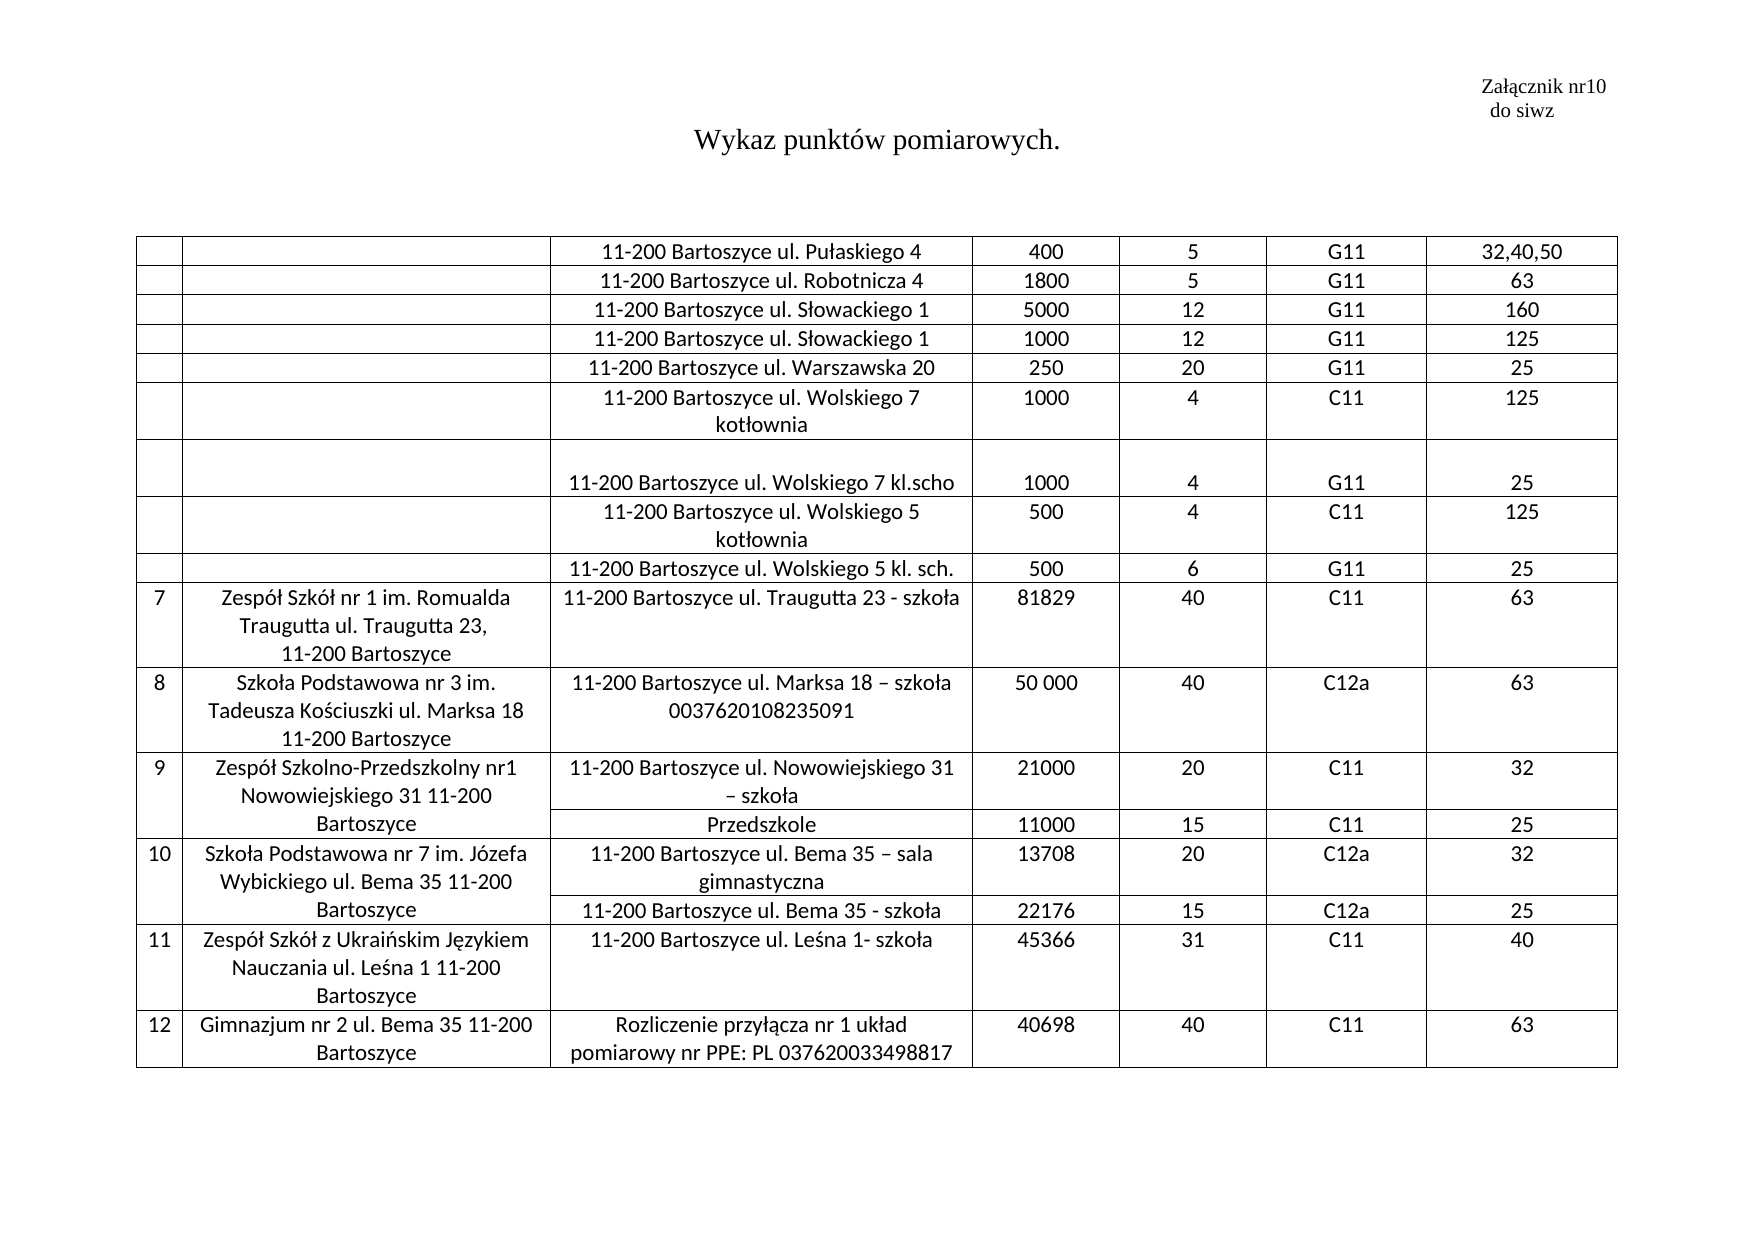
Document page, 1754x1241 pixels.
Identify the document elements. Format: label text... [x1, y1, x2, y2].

table_cell C11 [1267, 383, 1426, 439]
table_cell 500 [973, 554, 1119, 582]
table_cell [137, 440, 182, 496]
table_cell G11 [1267, 440, 1426, 496]
table_cell 125 [1427, 325, 1617, 352]
table_cell 11 [137, 925, 182, 1009]
table_cell [183, 295, 550, 323]
table_cell 10 [137, 839, 182, 924]
table_cell G11 [1267, 325, 1426, 352]
table_cell [183, 440, 550, 496]
table_cell 20 [1120, 354, 1266, 382]
table_cell [137, 266, 182, 294]
table_cell 125 [1427, 497, 1617, 553]
table_cell [137, 554, 182, 582]
table_cell 13708 [973, 839, 1119, 895]
table_cell 1800 [973, 266, 1119, 294]
table_cell 6 [1120, 554, 1266, 582]
table_cell 63 [1427, 266, 1617, 294]
table_cell [183, 354, 550, 382]
table_cell [183, 266, 550, 294]
table_cell 4 [1120, 440, 1266, 496]
table_cell 7 [137, 583, 182, 667]
table_cell 25 [1427, 810, 1617, 838]
table_cell Zespół Szkół nr 1 im. Romualda Traugutta ul. Traugutta 23, 11-200 Bartoszyce [183, 583, 550, 667]
table_cell 11-200 Bartoszyce ul. Marksa 18 – szkoła 0037620108235091 [551, 668, 972, 752]
table_cell G11 [1267, 554, 1426, 582]
table_cell 11-200 Bartoszyce ul. Wolskiego 7 kl.scho [551, 440, 972, 496]
table_cell 5 [1120, 237, 1266, 265]
table_cell 11-200 Bartoszyce ul. Traugutta 23 - szkoła [551, 583, 972, 667]
table_cell [137, 237, 182, 265]
table_cell C11 [1267, 810, 1426, 838]
table_cell C12a [1267, 896, 1426, 924]
table_cell 5 [1120, 266, 1266, 294]
table_cell Przedszkole [551, 810, 972, 838]
table_cell 12 [1120, 325, 1266, 352]
table_cell 25 [1427, 354, 1617, 382]
table_cell [137, 295, 182, 323]
table_cell 32,40,50 [1427, 237, 1617, 265]
table_cell 11-200 Bartoszyce ul. Warszawska 20 [551, 354, 972, 382]
table_cell 1000 [973, 325, 1119, 352]
table_cell Rozliczenie przyłącza nr 1 układ pomiarowy nr PPE: PL 037620033498817 [551, 1011, 972, 1067]
table_cell 32 [1427, 839, 1617, 895]
table_cell 11-200 Bartoszyce ul. Słowackiego 1 [551, 295, 972, 323]
table_cell 1000 [973, 440, 1119, 496]
table_cell [137, 497, 182, 553]
table_cell C11 [1267, 583, 1426, 667]
table_cell 40 [1120, 668, 1266, 752]
table_cell 11-200 Bartoszyce ul. Wolskiego 7 kotłownia [551, 383, 972, 439]
table_cell Zespół Szkolno-Przedszkolny nr1 Nowowiejskiego 31 11-200 Bartoszyce [183, 753, 550, 838]
table_cell Szkoła Podstawowa nr 7 im. Józefa Wybickiego ul. Bema 35 11-200 Bartoszyce [183, 839, 550, 924]
table_cell [183, 383, 550, 439]
table_cell 15 [1120, 896, 1266, 924]
table_cell [137, 325, 182, 352]
table_cell C12a [1267, 839, 1426, 895]
table_cell 45366 [973, 925, 1119, 1009]
table_cell 4 [1120, 383, 1266, 439]
table_cell 160 [1427, 295, 1617, 323]
table_cell 4 [1120, 497, 1266, 553]
table_cell 31 [1120, 925, 1266, 1009]
table_cell 250 [973, 354, 1119, 382]
table_cell 63 [1427, 1011, 1617, 1067]
table_cell 22176 [973, 896, 1119, 924]
table_cell 63 [1427, 668, 1617, 752]
table_cell C11 [1267, 925, 1426, 1009]
table_cell 5000 [973, 295, 1119, 323]
table_cell 11-200 Bartoszyce ul. Robotnicza 4 [551, 266, 972, 294]
table_cell 11-200 Bartoszyce ul. Wolskiego 5 kotłownia [551, 497, 972, 553]
table_cell 12 [137, 1011, 182, 1067]
table_cell Gimnazjum nr 2 ul. Bema 35 11-200 Bartoszyce [183, 1011, 550, 1067]
table_cell [183, 237, 550, 265]
table_cell 25 [1427, 554, 1617, 582]
table_cell 11-200 Bartoszyce ul. Pułaskiego 4 [551, 237, 972, 265]
table_cell 11-200 Bartoszyce ul. Nowowiejskiego 31 – szkoła [551, 753, 972, 809]
table_cell 11-200 Bartoszyce ul. Słowackiego 1 [551, 325, 972, 352]
table_cell 40 [1120, 583, 1266, 667]
table_cell 11-200 Bartoszyce ul. Leśna 1- szkoła [551, 925, 972, 1009]
table_cell [183, 325, 550, 352]
table_cell [183, 497, 550, 553]
table_cell C11 [1267, 497, 1426, 553]
table_cell G11 [1267, 354, 1426, 382]
table_cell Zespół Szkół z Ukraińskim Językiem Nauczania ul. Leśna 1 11-200 Bartoszyce [183, 925, 550, 1009]
table_cell Szkoła Podstawowa nr 3 im. Tadeusza Kościuszki ul. Marksa 18 11-200 Bartoszyce [183, 668, 550, 752]
table_cell 21000 [973, 753, 1119, 809]
table_cell C11 [1267, 753, 1426, 809]
table_cell 1000 [973, 383, 1119, 439]
table_cell 50 000 [973, 668, 1119, 752]
table_cell C12a [1267, 668, 1426, 752]
table_cell [137, 354, 182, 382]
table_cell 400 [973, 237, 1119, 265]
table_cell 20 [1120, 839, 1266, 895]
table_cell 40698 [973, 1011, 1119, 1067]
table_cell [183, 554, 550, 582]
table_cell 11-200 Bartoszyce ul. Bema 35 - szkoła [551, 896, 972, 924]
table_cell 11000 [973, 810, 1119, 838]
table_cell 40 [1120, 1011, 1266, 1067]
table_cell 11-200 Bartoszyce ul. Bema 35 – sala gimnastyczna [551, 839, 972, 895]
table_cell 11-200 Bartoszyce ul. Wolskiego 5 kl. sch. [551, 554, 972, 582]
table_cell [137, 383, 182, 439]
table_cell 12 [1120, 295, 1266, 323]
table_cell C11 [1267, 1011, 1426, 1067]
table_cell 40 [1427, 925, 1617, 1009]
table_cell G11 [1267, 237, 1426, 265]
table_cell 8 [137, 668, 182, 752]
table_cell 81829 [973, 583, 1119, 667]
table_cell 32 [1427, 753, 1617, 809]
table_cell 500 [973, 497, 1119, 553]
table_cell G11 [1267, 266, 1426, 294]
table_cell 15 [1120, 810, 1266, 838]
table_cell 63 [1427, 583, 1617, 667]
table_cell 9 [137, 753, 182, 838]
table_cell 25 [1427, 896, 1617, 924]
table_cell G11 [1267, 295, 1426, 323]
table_cell 25 [1427, 440, 1617, 496]
table_cell 125 [1427, 383, 1617, 439]
table_cell 20 [1120, 753, 1266, 809]
